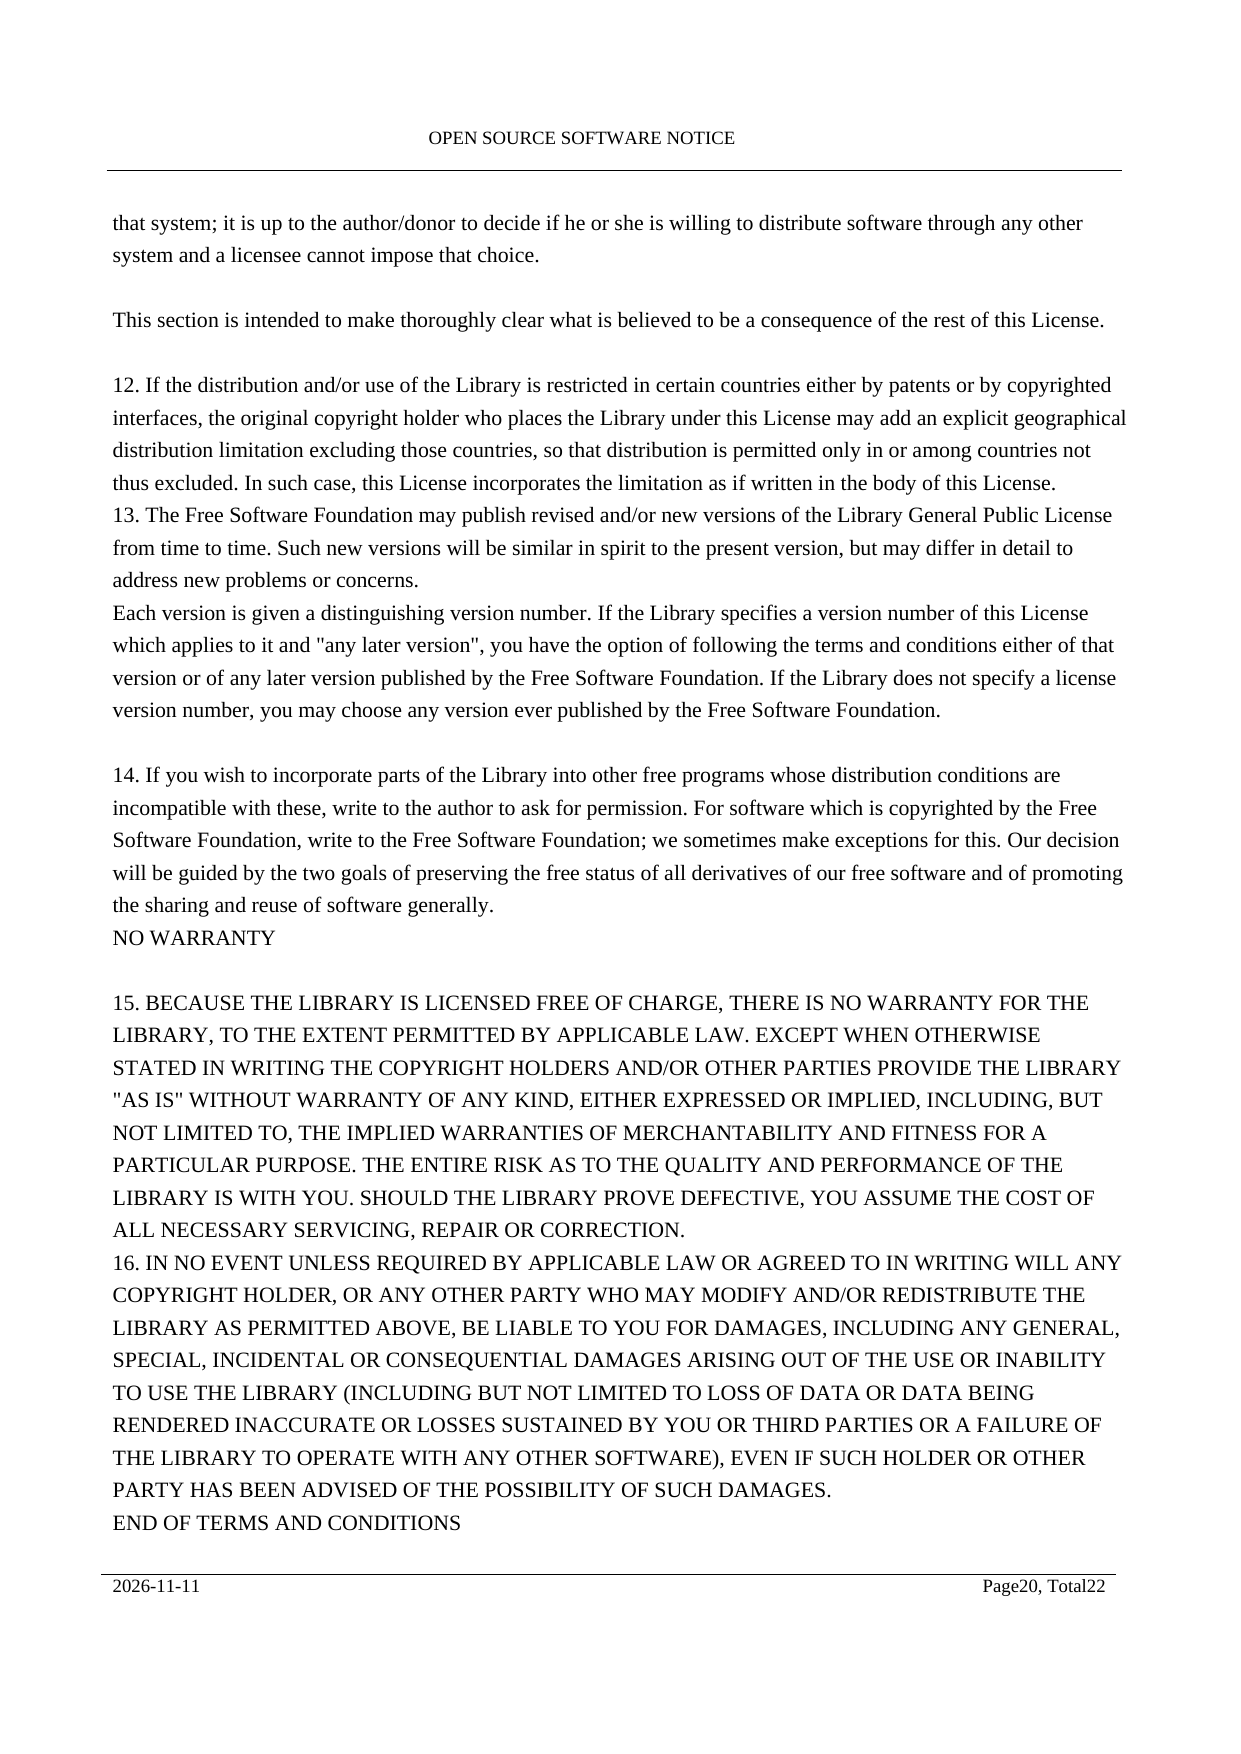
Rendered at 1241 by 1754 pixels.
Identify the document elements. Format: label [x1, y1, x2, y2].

text [112, 206, 1128, 1539]
